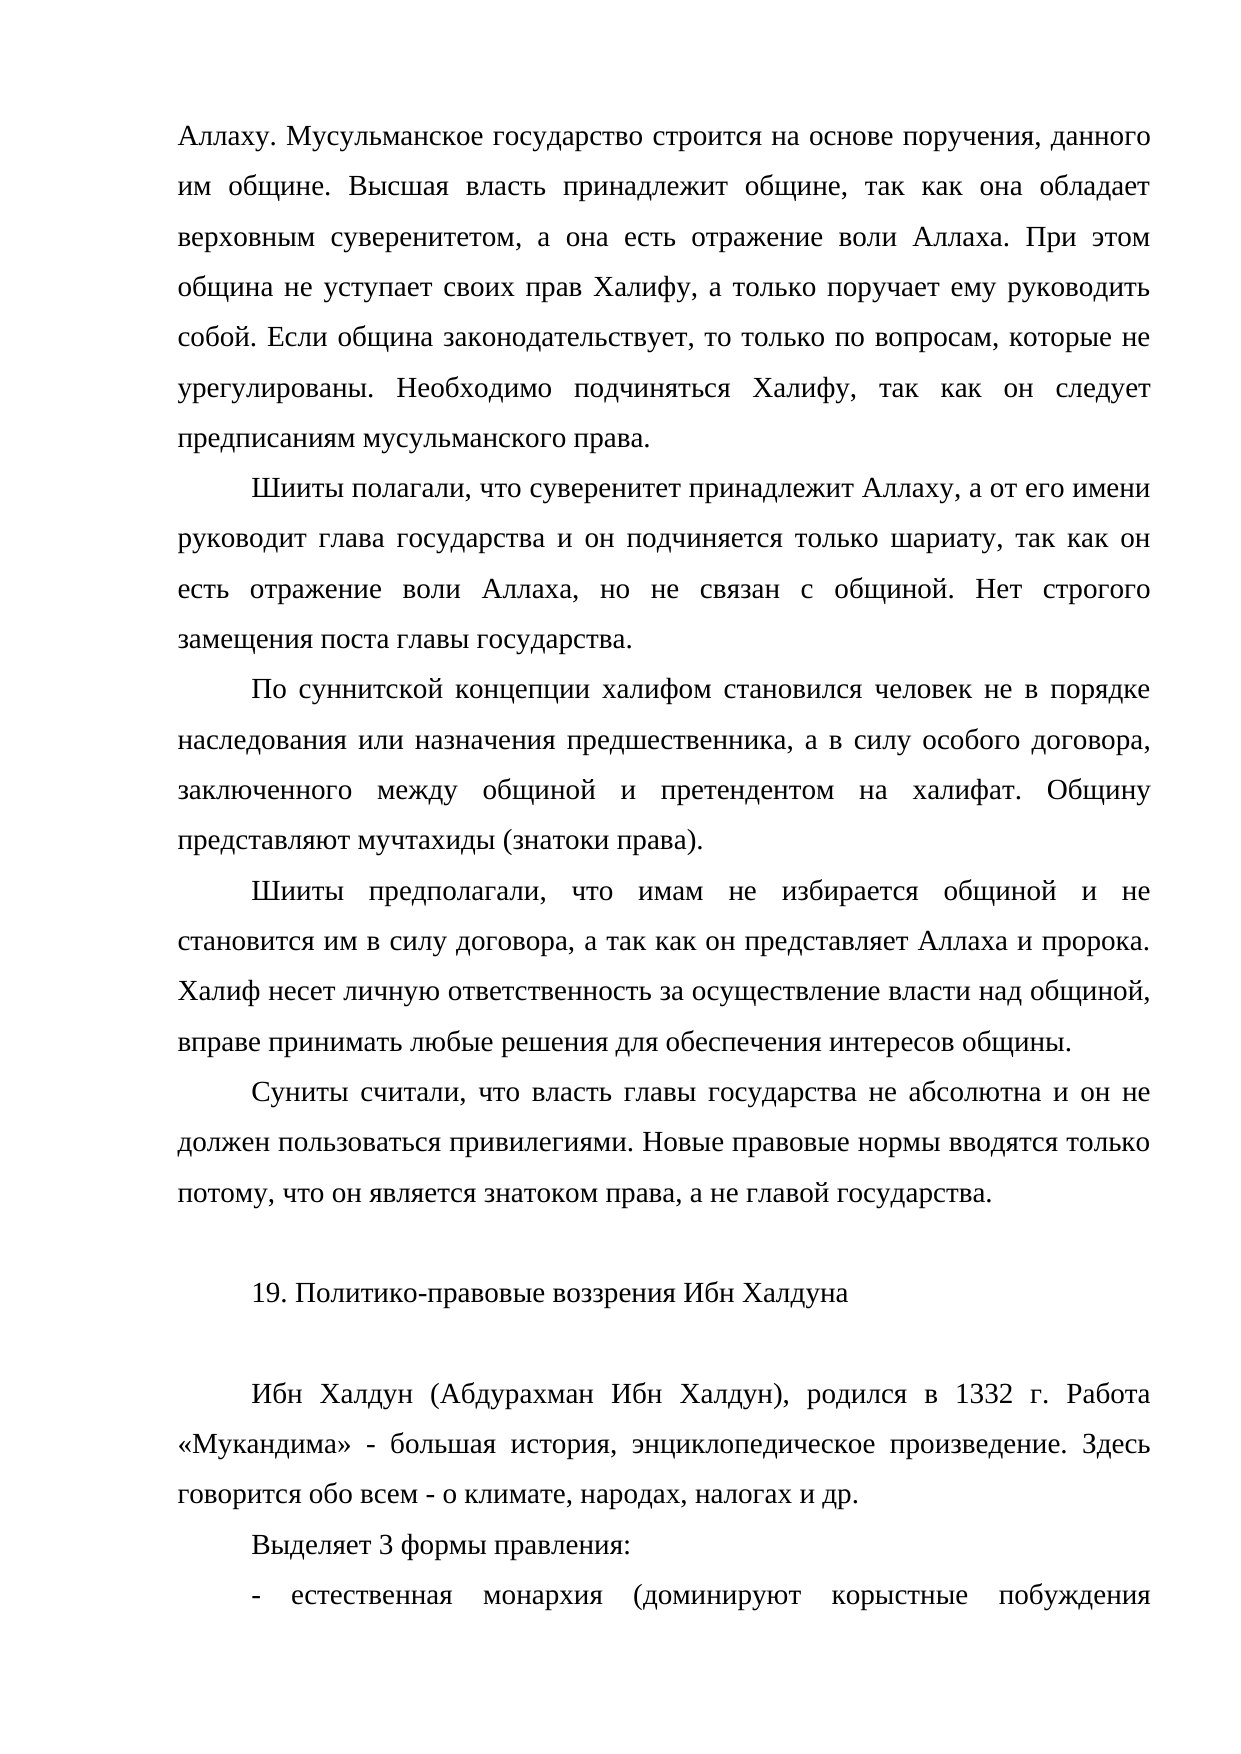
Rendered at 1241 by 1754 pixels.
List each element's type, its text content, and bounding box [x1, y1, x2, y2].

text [177, 118, 1152, 453]
text Шииты полагали, что суверенитет принадлежит Аллаху, а от его имени руководит глава государства и он подчиняется только шариату, так как он есть отражение воли Аллаха, но не связан с общиной. Нет строгого замещения поста главы государства. [177, 470, 1152, 655]
text Суниты считали, что власть главы государства не абсолютна и он не должен пользоваться привилегиями. Новые правовые нормы вводятся только потому, что он является знатоком права, а не главой государства. [177, 1074, 1152, 1208]
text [177, 1577, 1152, 1611]
text По суннитской концепции халифом становился человек не в порядке наследования или назначения предшественника, а в силу особого договора, заключенного между общиной и претендентом на халифат. Общину представляют мучтахиды (знатоки права). [177, 672, 1152, 856]
text Шииты предполагали, что имам не избирается общиной и не становится им в силу договора, а так как он представляет Аллаха и пророка. Халиф несет личную ответственность за осуществление власти над общиной, вправе принимать любые решения для обеспечения интересов общины. [177, 873, 1152, 1057]
text 19. Политико-правовые воззрения Ибн Халдуна [177, 1275, 1152, 1309]
text Ибн Халдун (Абдурахман Ибн Халдун), родился в 1332 г. Работа «Мукандима» - большая история, энциклопедическое произведение. Здесь говорится обо всем - о климате, народах, налогах и др. [177, 1376, 1152, 1510]
text Выделяет 3 формы правления: [177, 1527, 1152, 1560]
